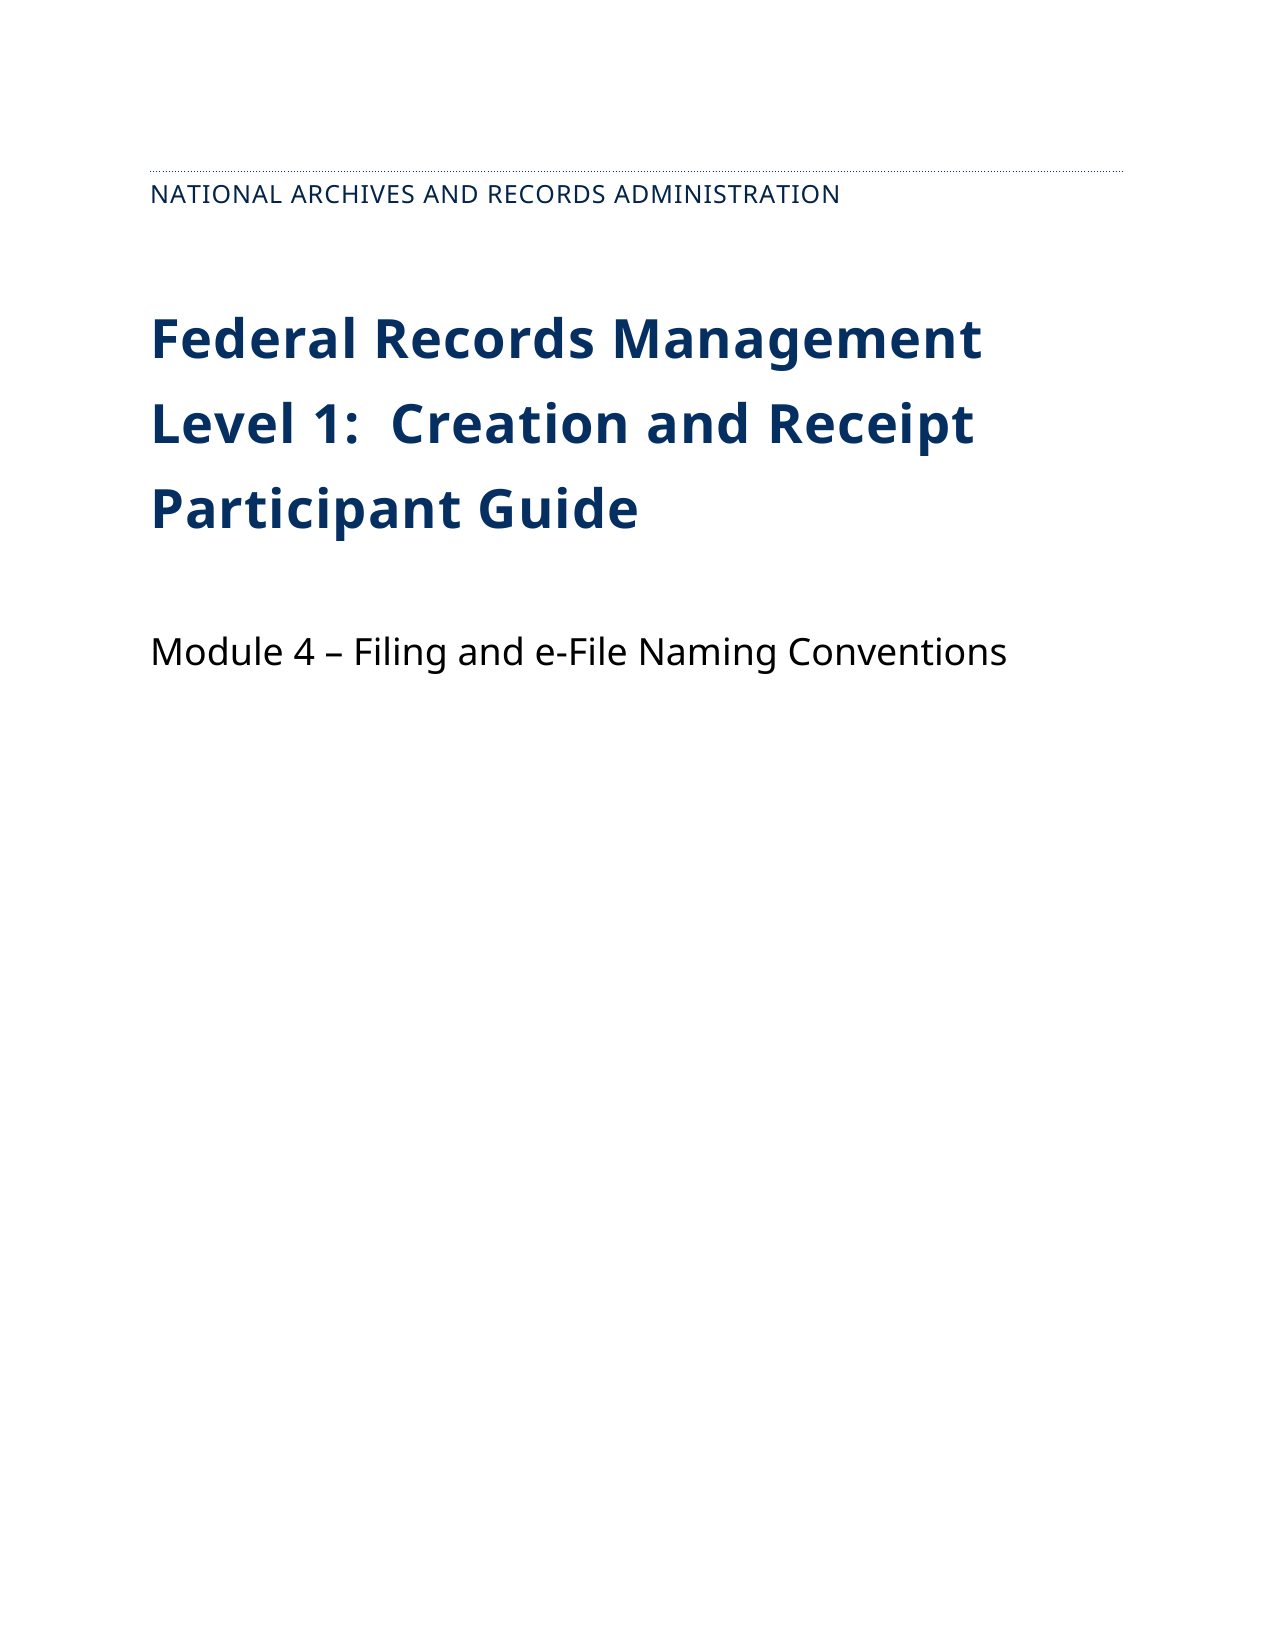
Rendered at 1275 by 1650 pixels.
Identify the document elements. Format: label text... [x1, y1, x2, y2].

subtitle National Archives and Records Administration [150, 171, 1125, 211]
title Participant Guide [150, 470, 1125, 544]
text Module 4 – Filing and e-File Naming Conventions [150, 625, 1125, 676]
title Federal Records Management Level 1: Creation and Receipt [150, 301, 1125, 459]
